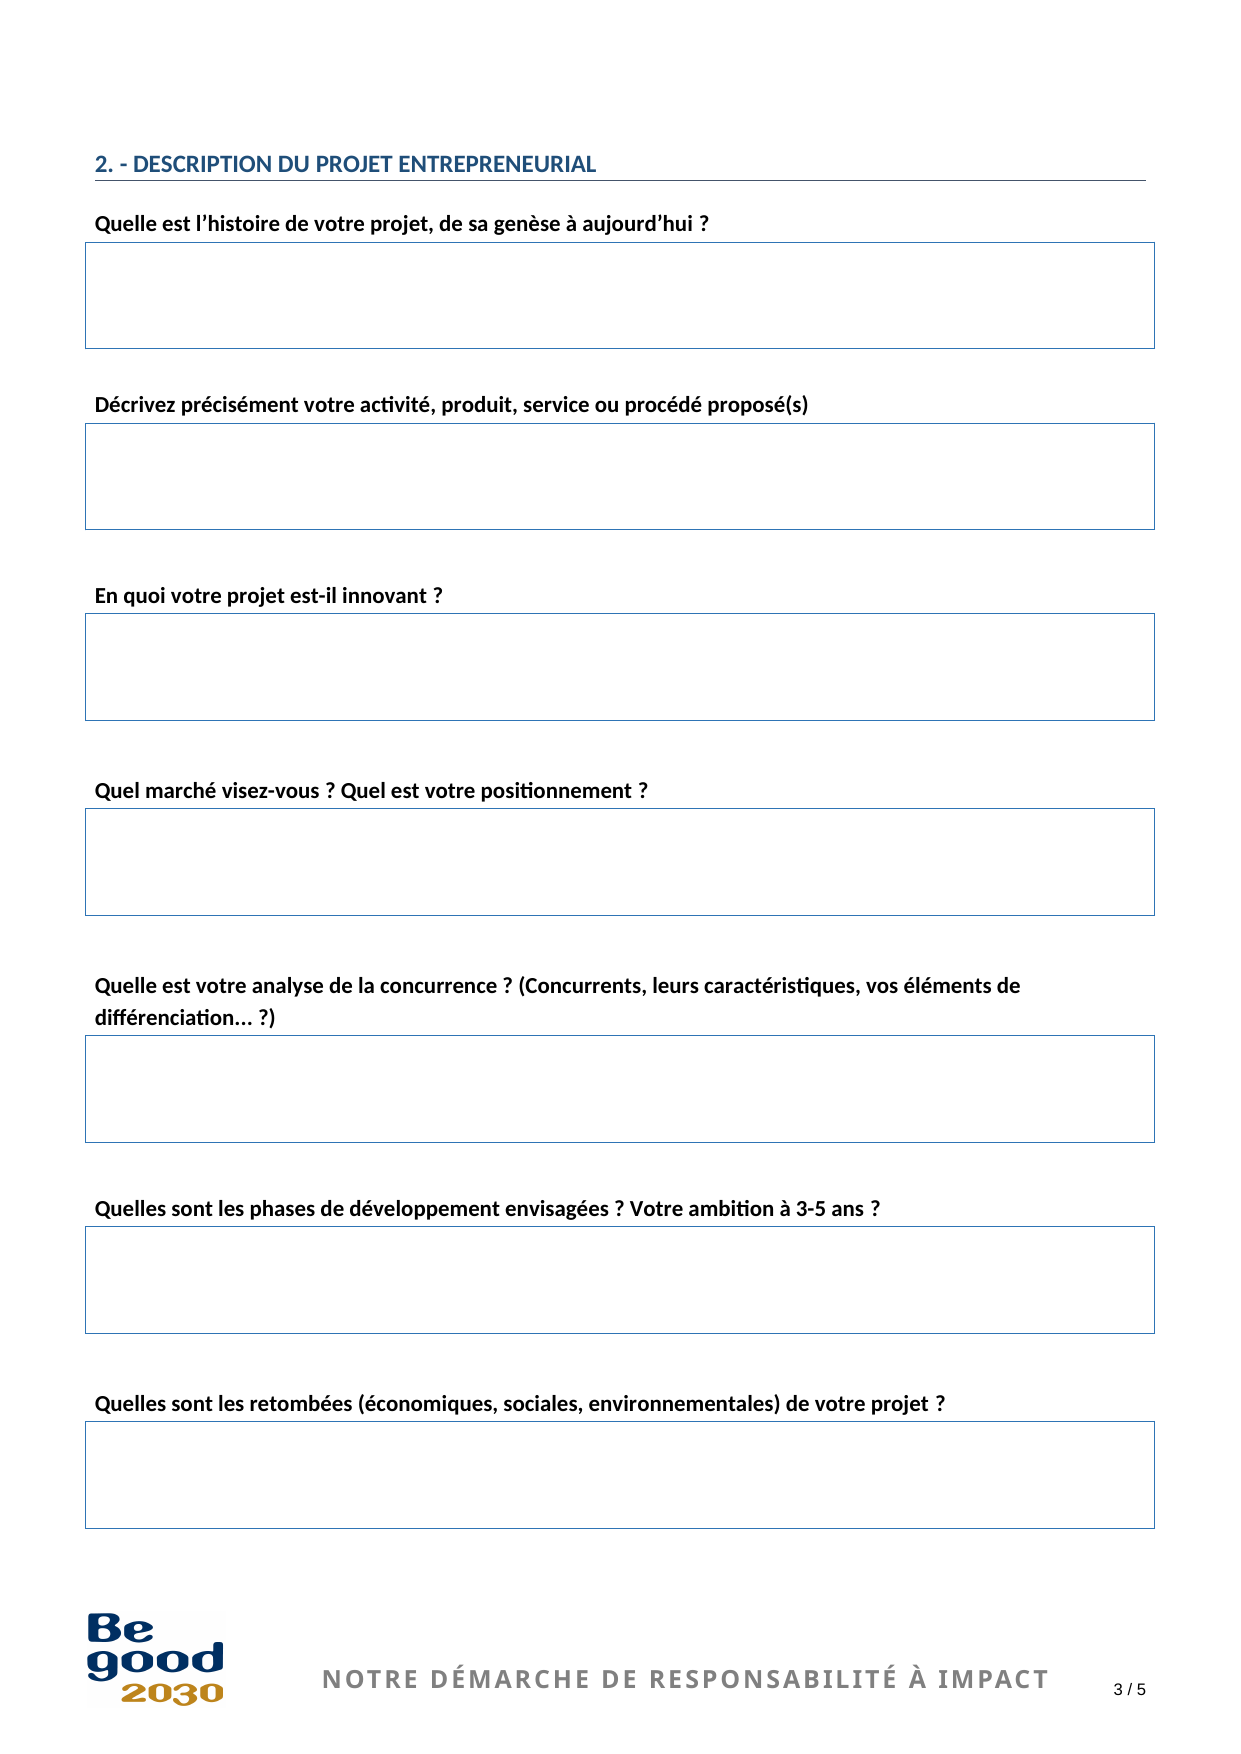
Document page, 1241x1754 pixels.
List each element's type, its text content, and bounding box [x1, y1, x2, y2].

text Décrivez précisément votre activité, produit, service ou procédé proposé(s) [94, 390, 1146, 418]
text Quelle est votre analyse de la concurrence ? (Concurrents, leurs caractéristiques, vos éléments de différenciation... ?) [94, 971, 1146, 1031]
text Quelles sont les phases de développement envisagées ? Votre ambition à 3-5 ans ? [94, 1194, 1146, 1222]
text Quelle est l’histoire de votre projet, de sa genèse à aujourd’hui ? [94, 209, 1146, 237]
picture [86, 1611, 227, 1708]
text Quelles sont les retombées (économiques, sociales, environnementales) de votre projet ? [94, 1389, 1146, 1417]
subtitle 2. - DESCRIPTION DU PROJET ENTREPRENEURIAL [94, 148, 1146, 181]
text En quoi votre projet est-il innovant ? [94, 581, 1146, 609]
text Quel marché visez-vous ? Quel est votre positionnement ? [94, 776, 1146, 804]
